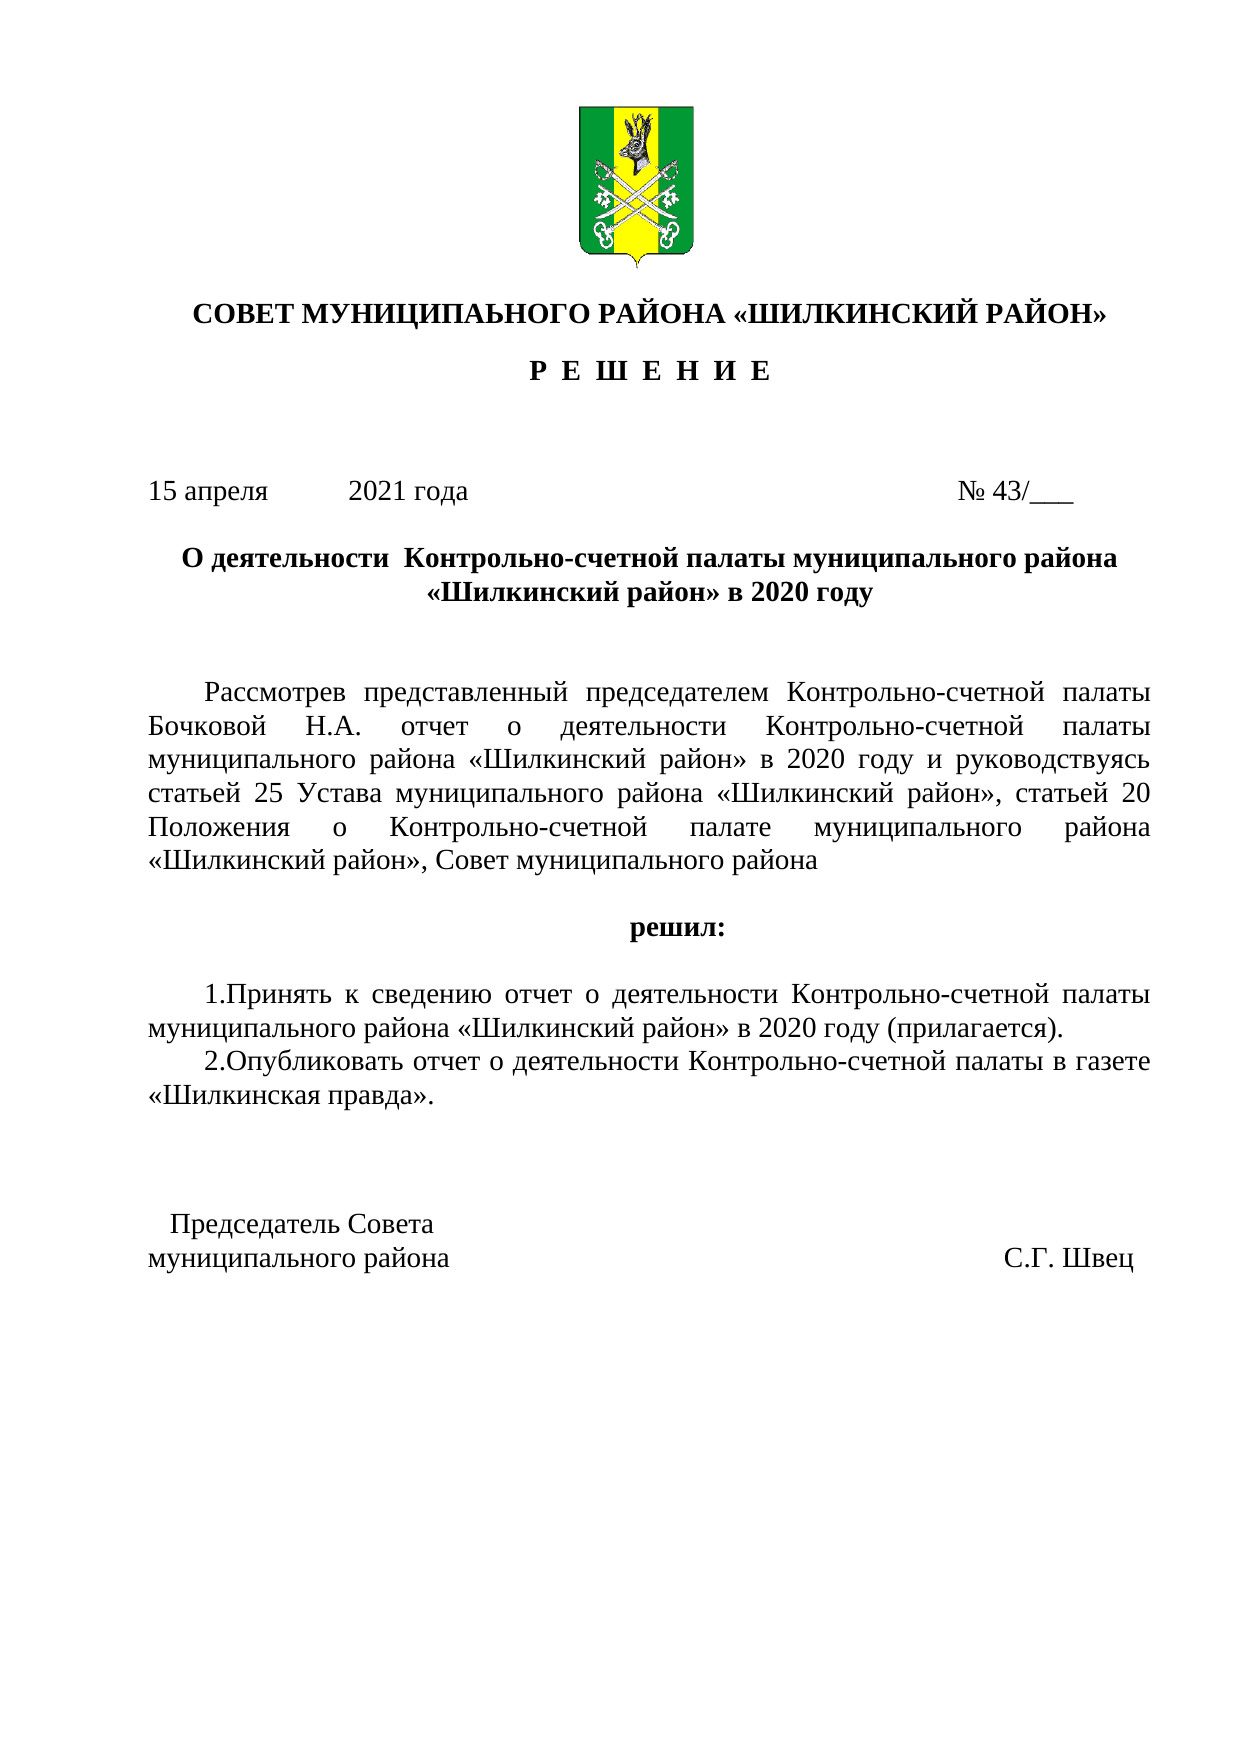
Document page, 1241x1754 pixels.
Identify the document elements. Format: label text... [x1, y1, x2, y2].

text 1.Принять к сведению отчет о деятельности Контрольно-счетной палаты муниципального района «Шилкинский район» в 2020 году (прилагается). [148, 976, 1152, 1043]
text 15 апреля 2021 года № 43/___ [148, 473, 1152, 507]
text Р Е Ш Е Н И Е [148, 353, 1152, 387]
text Председатель Совета [148, 1206, 1152, 1240]
text Рассмотрев представленный председателем Контрольно-счетной палаты Бочковой Н.А. отчет о деятельности Контрольно-счетной палаты муниципального района «Шилкинский район» в 2020 году и руководствуясь статьей 25 Устава муниципального района «Шилкинский район», статьей 20 Положения о Контрольно-счетной палате муниципального района «Шилкинский район», Совет муниципального района [148, 674, 1152, 876]
text О деятельности Контрольно-счетной палаты муниципального района «Шилкинский район» в 2020 году [148, 540, 1152, 607]
text решил: [148, 909, 1152, 943]
text 2.Опубликовать отчет о деятельности Контрольно-счетной палаты в газете «Шилкинская правда». [148, 1043, 1152, 1111]
picture [576, 101, 698, 272]
text муниципального района С.Г. Швец [148, 1240, 1152, 1273]
text СОВЕТ МУНИЦИПАЬНОГО РАЙОНА «ШИЛКИНСКИЙ РАЙОН» [148, 296, 1152, 329]
